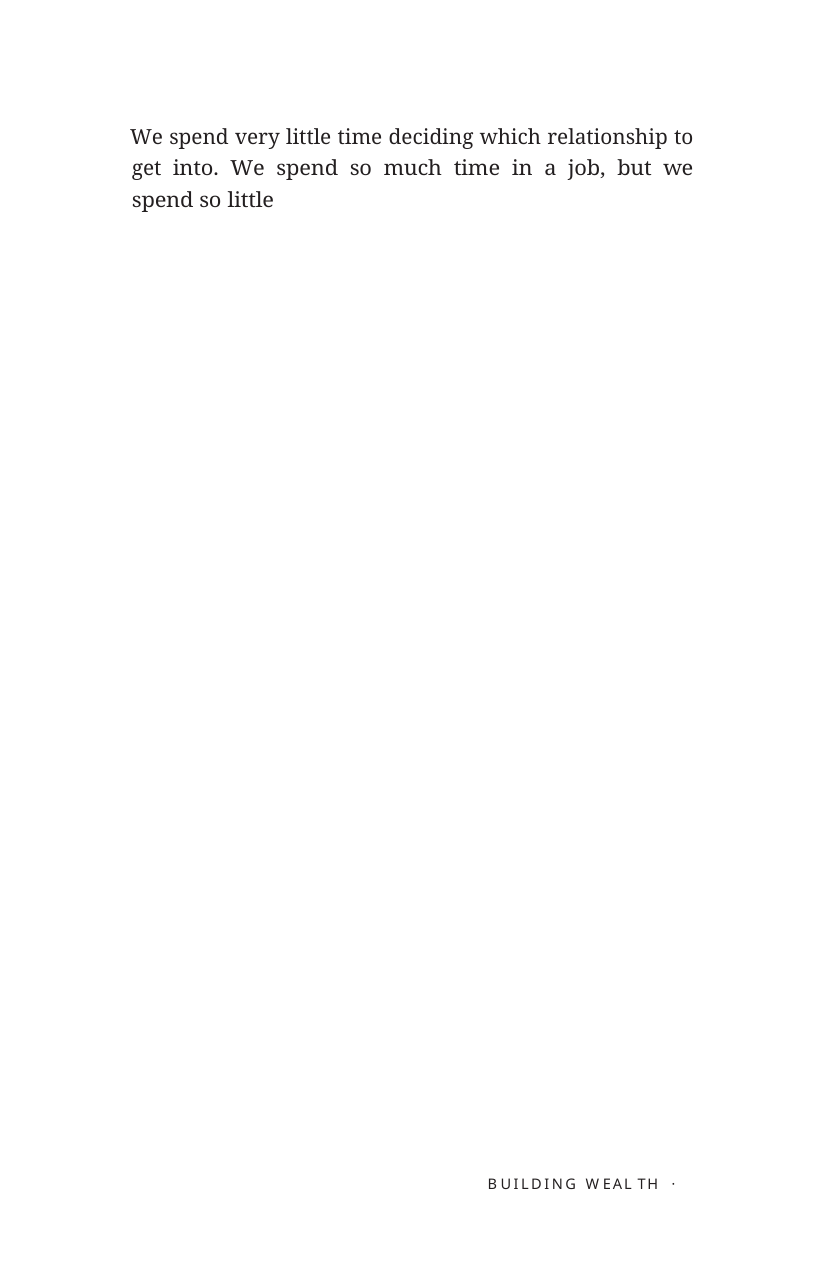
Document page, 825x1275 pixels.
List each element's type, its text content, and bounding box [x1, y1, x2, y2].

text We spend very little time deciding which relationship to get into. We spend so much time in a job, but we spend so little [130, 122, 694, 213]
